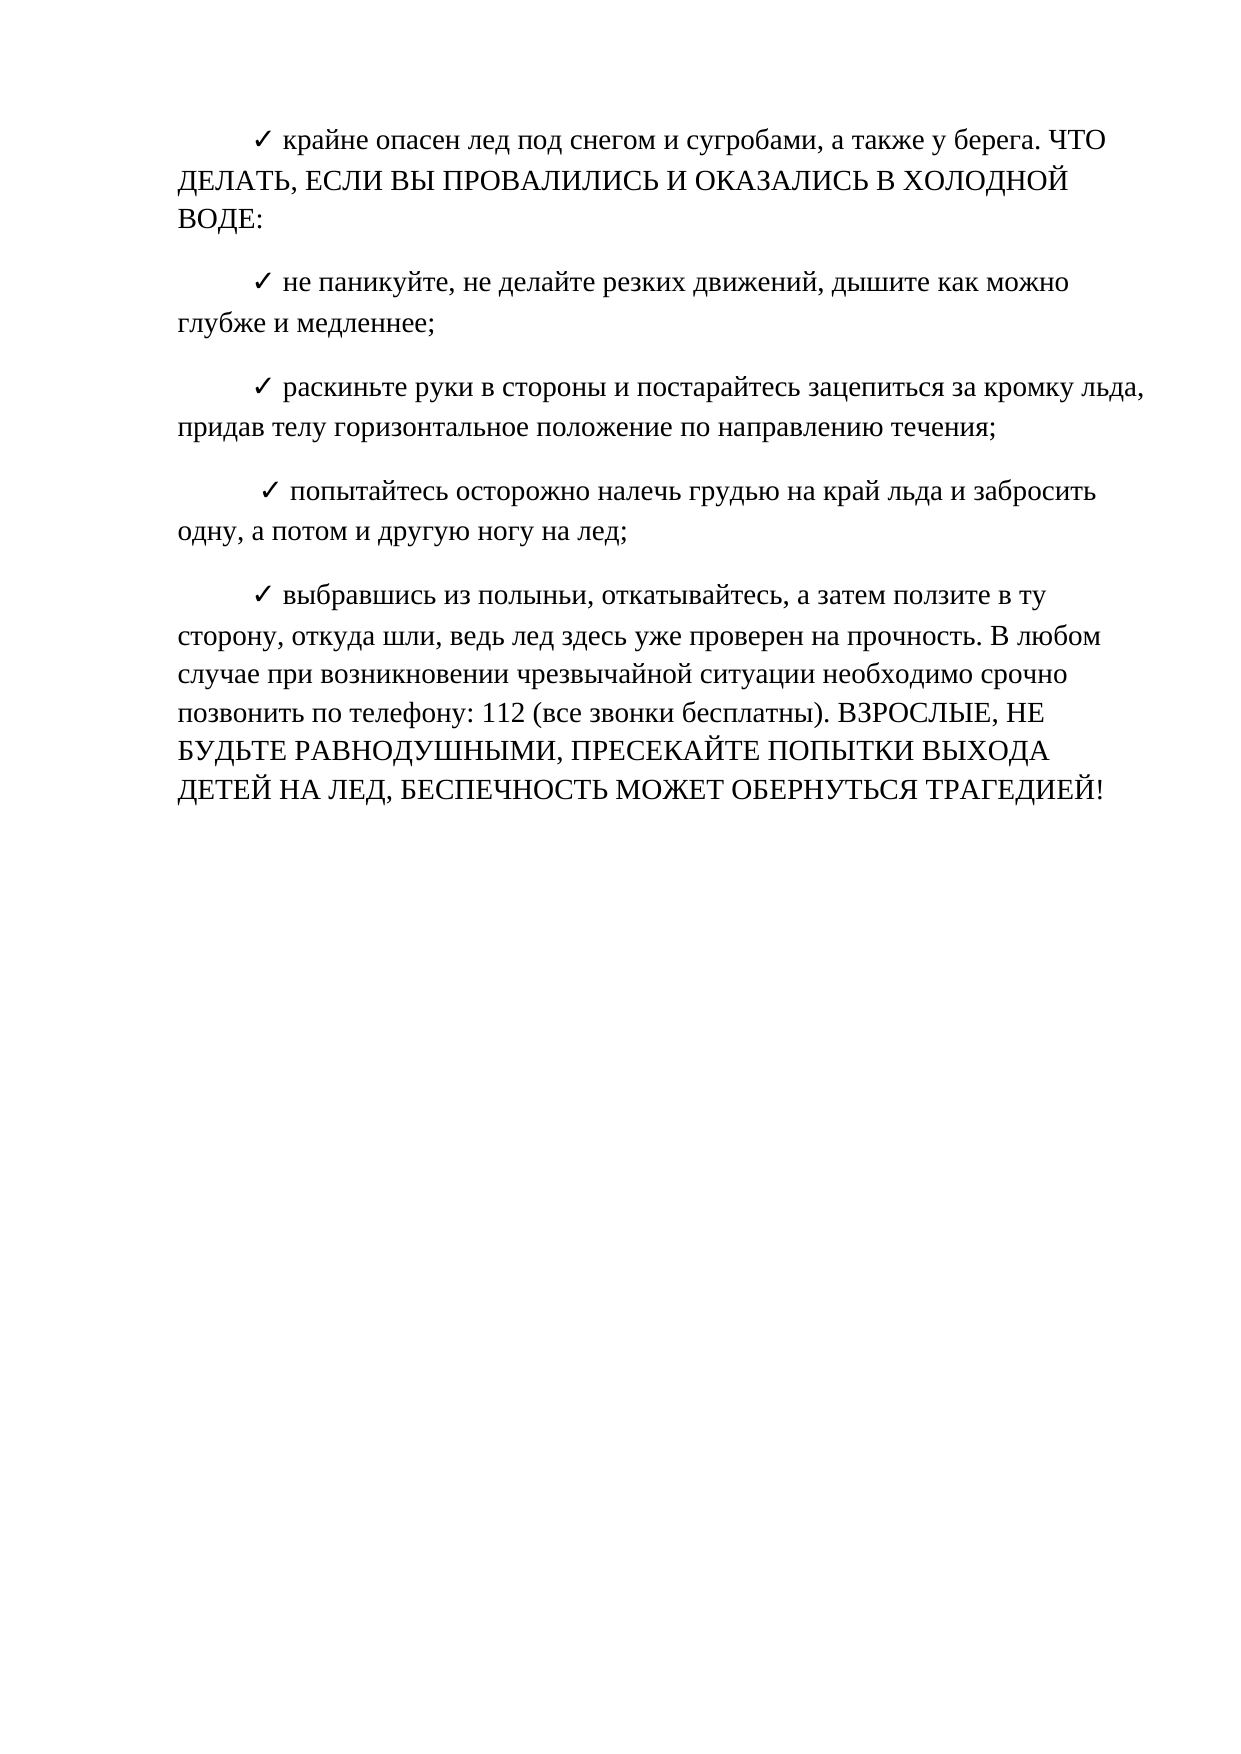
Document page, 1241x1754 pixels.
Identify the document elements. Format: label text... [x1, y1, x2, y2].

text ✓ раскиньте руки в стороны и постарайтесь зацепиться за кромку льда, придав телу горизонтальное положение по направлению течения; [177, 365, 1152, 443]
text ✓ попытайтесь осторожно налечь грудью на край льда и забросить одну, а потом и другую ногу на лед; [177, 469, 1152, 547]
text ✓ крайне опасен лед под снегом и сугробами, а также у берега. ЧТО ДЕЛАТЬ, ЕСЛИ ВЫ ПРОВАЛИЛИСЬ И ОКАЗАЛИСЬ В ХОЛОДНОЙ ВОДЕ: [177, 118, 1152, 235]
text ✓ выбравшись из полыньи, откатывайтесь, а затем ползите в ту сторону, откуда шли, ведь лед здесь уже проверен на прочность. В любом случае при возникновении чрезвычайной ситуации необходимо срочно позвонить по телефону: 112 (все звонки бесплатны). ВЗРОСЛЫЕ, НЕ БУДЬТЕ РАВНОДУШНЫМИ, ПРЕСЕКАЙТЕ ПОПЫТКИ ВЫХОДА ДЕТЕЙ НА ЛЕД, БЕСПЕЧНОСТЬ МОЖЕТ ОБЕРНУТЬСЯ ТРАГЕДИЕЙ! [177, 573, 1152, 805]
text ✓ не паникуйте, не делайте резких движений, дышите как можно глубже и медленнее; [177, 261, 1152, 339]
